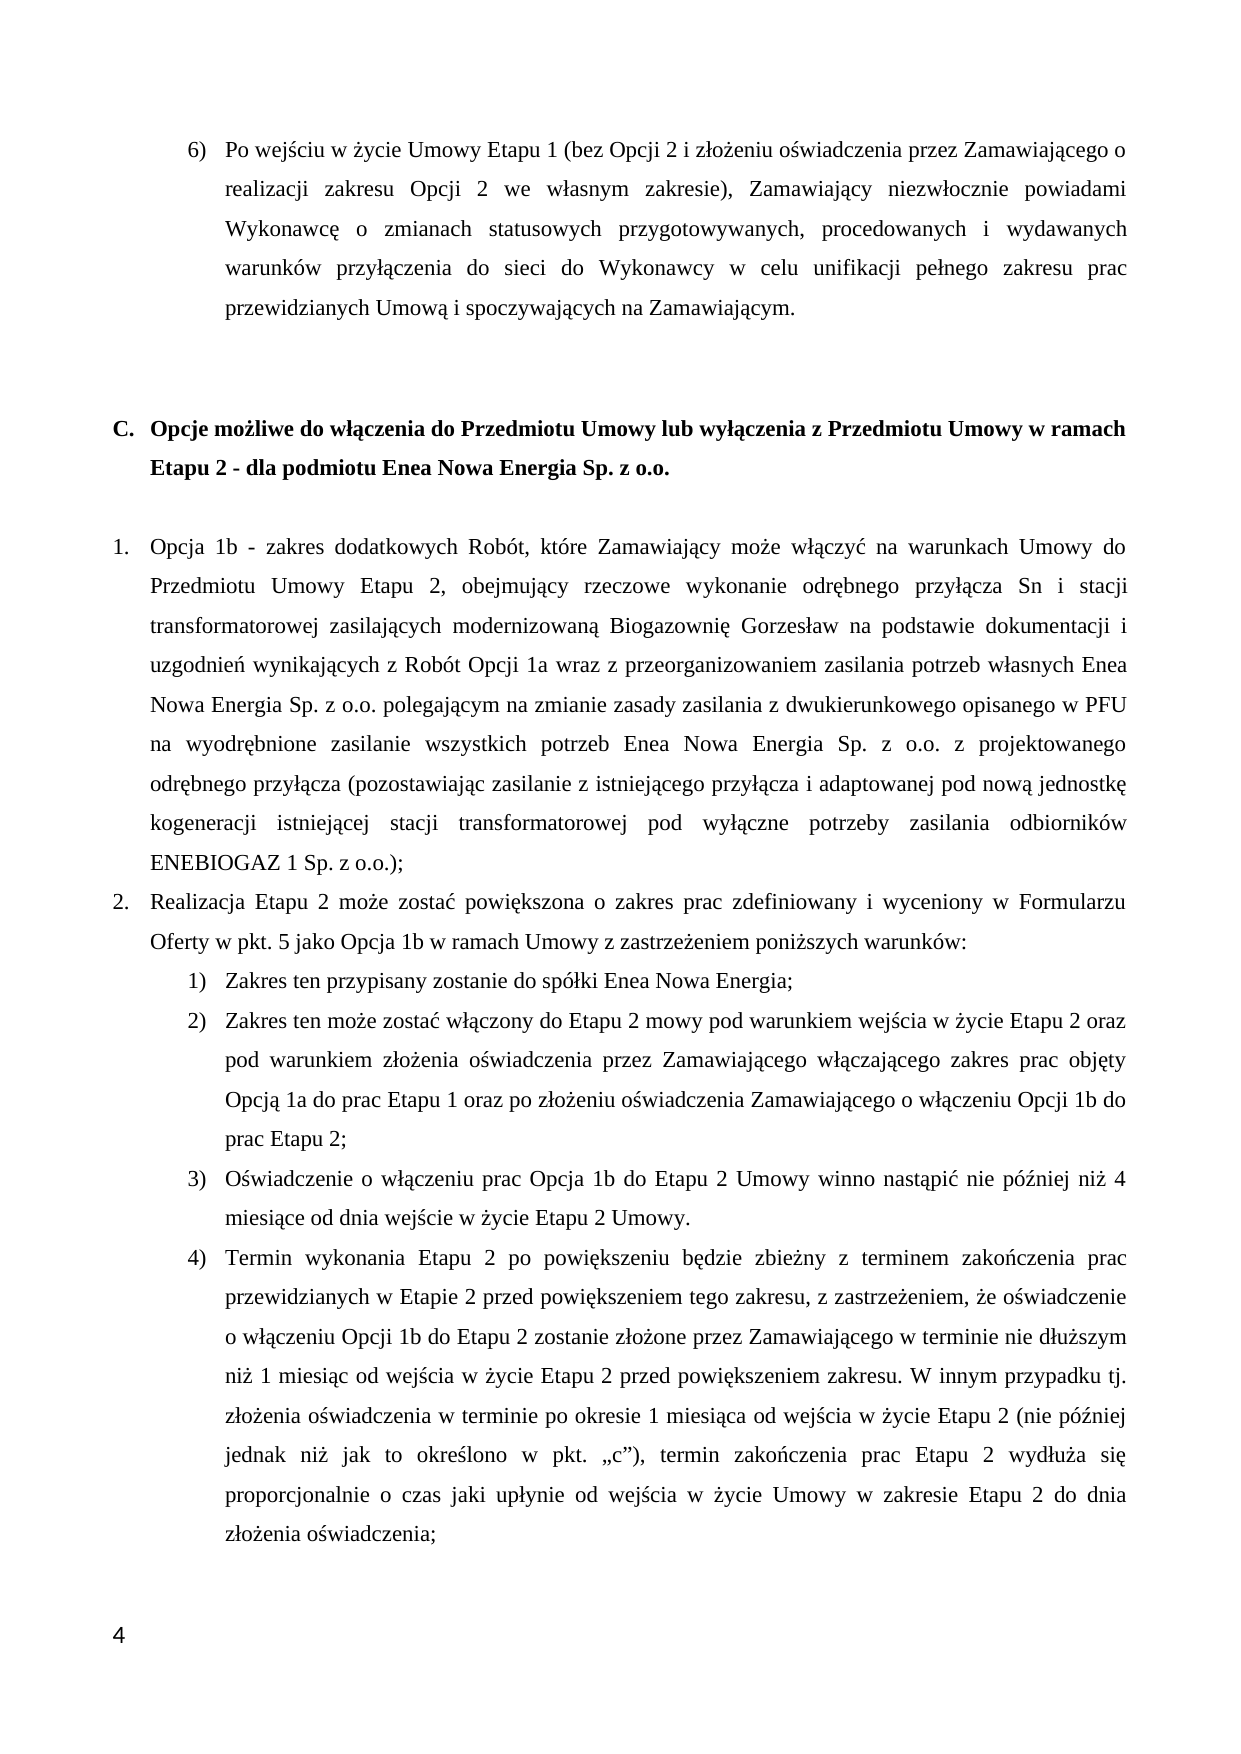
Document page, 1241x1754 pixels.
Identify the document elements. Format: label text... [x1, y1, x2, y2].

list Opcje możliwe do włączenia do Przedmiotu Umowy lub wyłączenia z Przedmiotu Umowy w ramach Etapu 2 - dla podmiotu Enea Nowa Energia Sp. z o.o. [112, 415, 1128, 481]
list Opcja 1b - zakres dodatkowych Robót, które Zamawiający może włączyć na warunkach Umowy do Przedmiotu Umowy Etapu 2, obejmujący rzeczowe wykonanie odrębnego przyłącza Sn i stacji transformatorowej zasilających modernizowaną Biogazownię Gorzesław na podstawie dokumentacji i uzgodnień wynikających z Robót Opcji 1a wraz z przeorganizowaniem zasilania potrzeb własnych Enea Nowa Energia Sp. z o.o. polegającym na zmianie zasady zasilania z dwukierunkowego opisanego w PFU na wyodrębnione zasilanie wszystkich potrzeb Enea Nowa Energia Sp. z o.o. z projektowanego odrębnego przyłącza (pozostawiając zasilanie z istniejącego przyłącza i adaptowanej pod nową jednostkę kogeneracji istniejącej stacji transformatorowej pod wyłączne potrzeby zasilania odbiorników ENEBIOGAZ 1 Sp. z o.o.); [112, 533, 1128, 875]
list Zakres ten przypisany zostanie do spółki Enea Nowa Energia; [187, 967, 1128, 994]
list Po wejściu w życie Umowy Etapu 1 (bez Opcji 2 i złożeniu oświadczenia przez Zamawiającego o realizacji zakresu Opcji 2 we własnym zakresie), Zamawiający niezwłocznie powiadami Wykonawcę o zmianach statusowych przygotowywanych, procedowanych i wydawanych warunków przyłączenia do sieci do Wykonawcy w celu unifikacji pełnego zakresu prac przewidzianych Umową i spoczywających na Zamawiającym. [187, 136, 1128, 320]
list Oświadczenie o włączeniu prac Opcja 1b do Etapu 2 Umowy winno nastąpić nie później niż 4 miesiące od dnia wejście w życie Etapu 2 Umowy. [187, 1165, 1128, 1231]
list Termin wykonania Etapu 2 po powiększeniu będzie zbieżny z terminem zakończenia prac przewidzianych w Etapie 2 przed powiększeniem tego zakresu, z zastrzeżeniem, że oświadczenie o włączeniu Opcji 1b do Etapu 2 zostanie złożone przez Zamawiającego w terminie nie dłuższym niż 1 miesiąc od wejścia w życie Etapu 2 przed powiększeniem zakresu. W innym przypadku tj. złożenia oświadczenia w terminie po okresie 1 miesiąca od wejścia w życie Etapu 2 (nie później jednak niż jak to określono w pkt. „c”), termin zakończenia prac Etapu 2 wydłuża się proporcjonalnie o czas jaki upłynie od wejścia w życie Umowy w zakresie Etapu 2 do dnia złożenia oświadczenia; [187, 1244, 1128, 1546]
list Zakres ten może zostać włączony do Etapu 2 mowy pod warunkiem wejścia w życie Etapu 2 oraz pod warunkiem złożenia oświadczenia przez Zamawiającego włączającego zakres prac objęty Opcją 1a do prac Etapu 1 oraz po złożeniu oświadczenia Zamawiającego o włączeniu Opcji 1b do prac Etapu 2; [187, 1007, 1128, 1152]
list Realizacja Etapu 2 może zostać powiększona o zakres prac zdefiniowany i wyceniony w Formularzu Oferty w pkt. 5 jako Opcja 1b w ramach Umowy z zastrzeżeniem poniższych warunków: [112, 888, 1128, 954]
